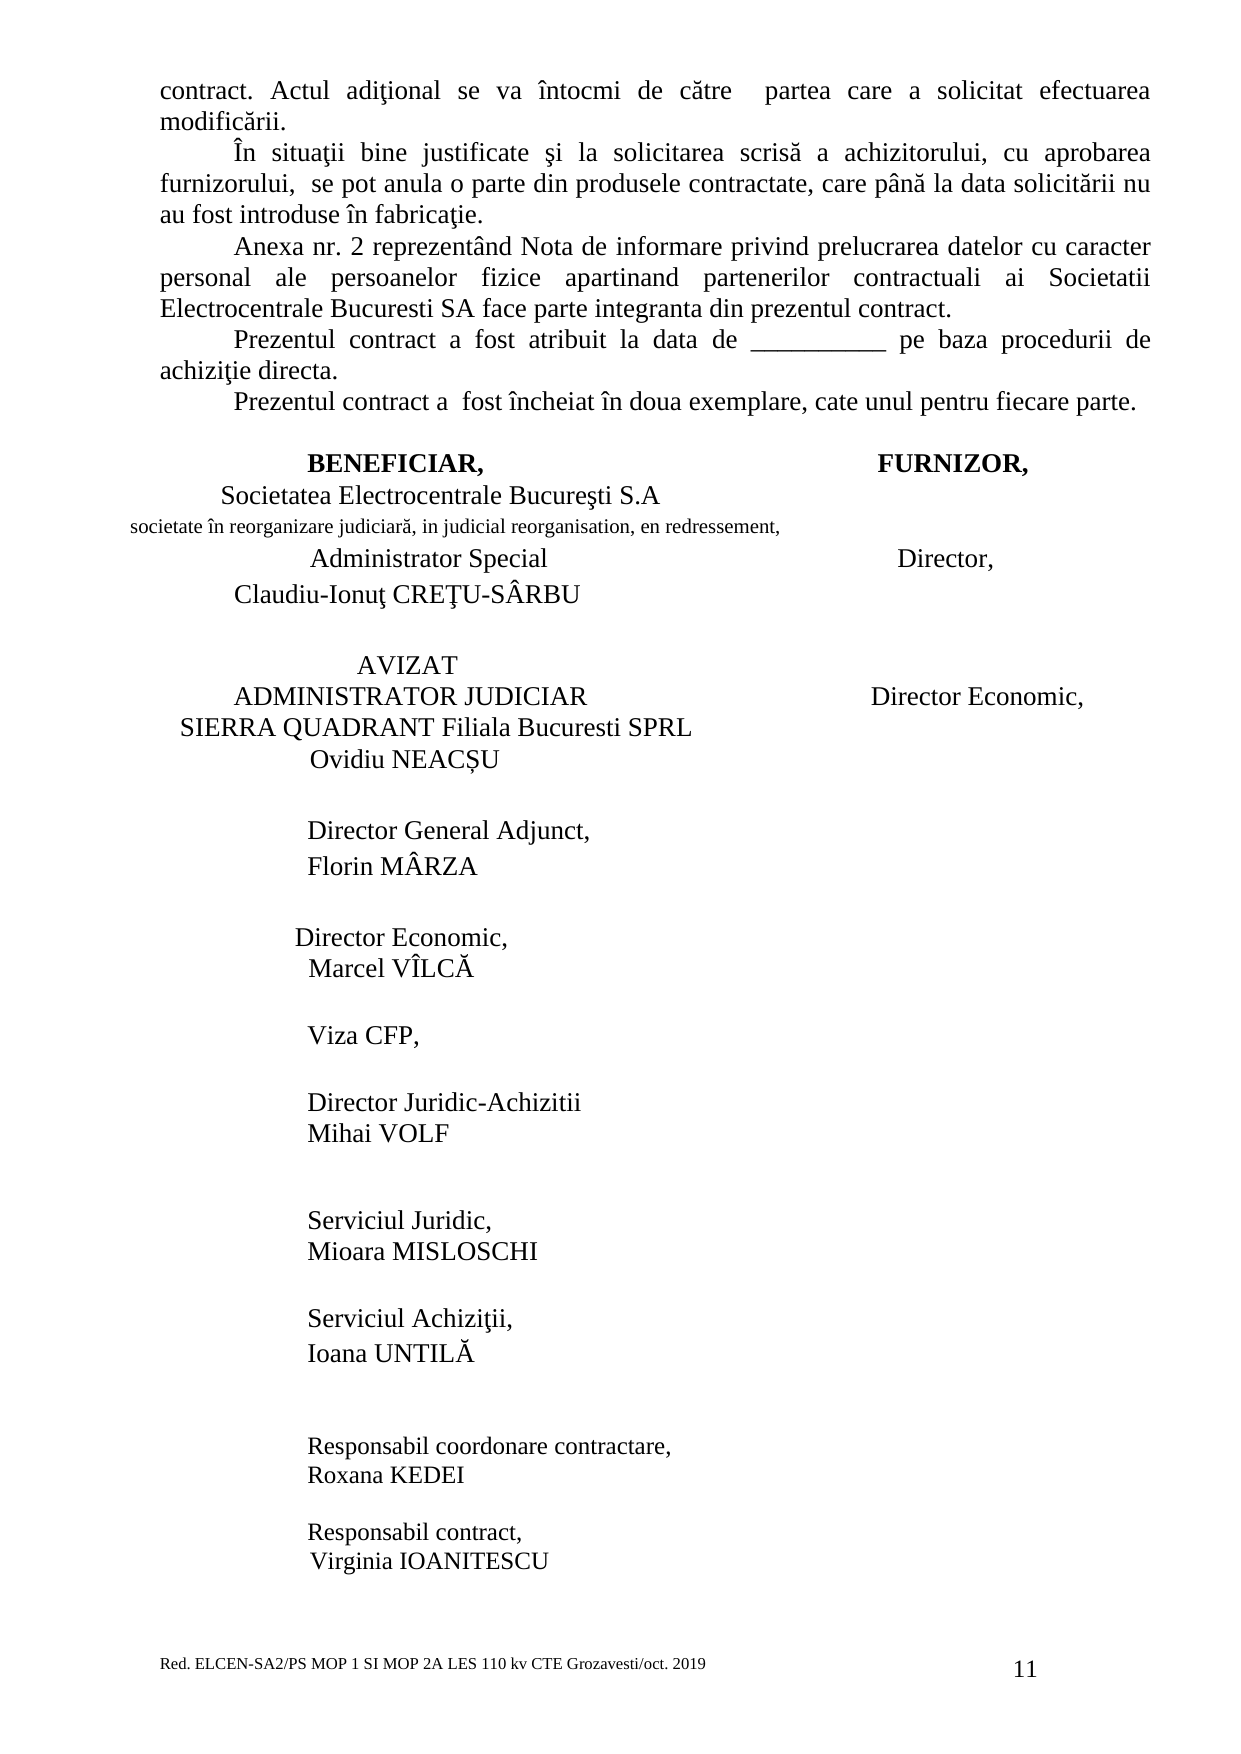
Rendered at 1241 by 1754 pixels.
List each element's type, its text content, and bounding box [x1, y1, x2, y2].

text În situaţii bine justificate şi la solicitarea scrisă a achizitorului, cu aprobarea furnizorului, se pot anula o parte din produsele contractate, care până la data solicitării nu au fost introduse în fabricaţie. [159, 136, 1152, 229]
text societate în reorganizare judiciară, in judicial reorganisation, en redressement, [130, 514, 1152, 538]
text Virginia IOANITESCU [159, 1546, 1152, 1575]
text Societatea Electrocentrale Bucureşti S.A [159, 479, 1152, 510]
text Anexa nr. 2 reprezentând Nota de informare privind prelucrarea datelor cu caracter personal ale persoanelor fizice apartinand partenerilor contractuali ai Societatii Electrocentrale Bucuresti SA face parte integranta din prezentul contract. [159, 229, 1152, 323]
text Administrator Special Director, [159, 542, 1152, 573]
text Florin MÂRZA [159, 850, 1152, 881]
text Mihai VOLF [159, 1117, 1152, 1148]
text Ioana UNTILĂ [159, 1338, 1152, 1369]
text Ovidiu NEACȘU [159, 743, 1152, 774]
text Prezentul contract a fost încheiat în doua exemplare, cate unul pentru fiecare parte. [159, 385, 1152, 416]
text AVIZAT [309, 649, 1152, 680]
text Director General Adjunct, [159, 814, 1152, 845]
text Director Juridic-Achizitii [233, 1086, 1152, 1117]
text Roxana KEDEI [159, 1460, 1152, 1488]
text Viza CFP, [159, 1019, 1152, 1051]
text Director Economic, [159, 921, 1152, 952]
text SIERRA QUADRANT Filiala Bucuresti SPRL [159, 712, 1152, 743]
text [159, 74, 1152, 136]
text Marcel VÎLCĂ [159, 952, 1152, 984]
text BENEFICIAR, FURNIZOR, [232, 448, 1152, 479]
text Claudiu-Ionuţ CREŢU-SÂRBU [159, 578, 1152, 609]
text Serviciul Juridic, [159, 1204, 1152, 1235]
text Serviciul Achiziţii, [159, 1302, 1152, 1333]
text ADMINISTRATOR JUDICIAR Director Economic, [232, 680, 1152, 712]
text Responsabil contract, [159, 1517, 1152, 1546]
text Mioara MISLOSCHI [159, 1235, 1152, 1266]
text Responsabil coordonare contractare, [159, 1431, 1152, 1460]
text Prezentul contract a fost atribuit la data de __________ pe baza procedurii de achiziţie directa. [159, 323, 1152, 385]
